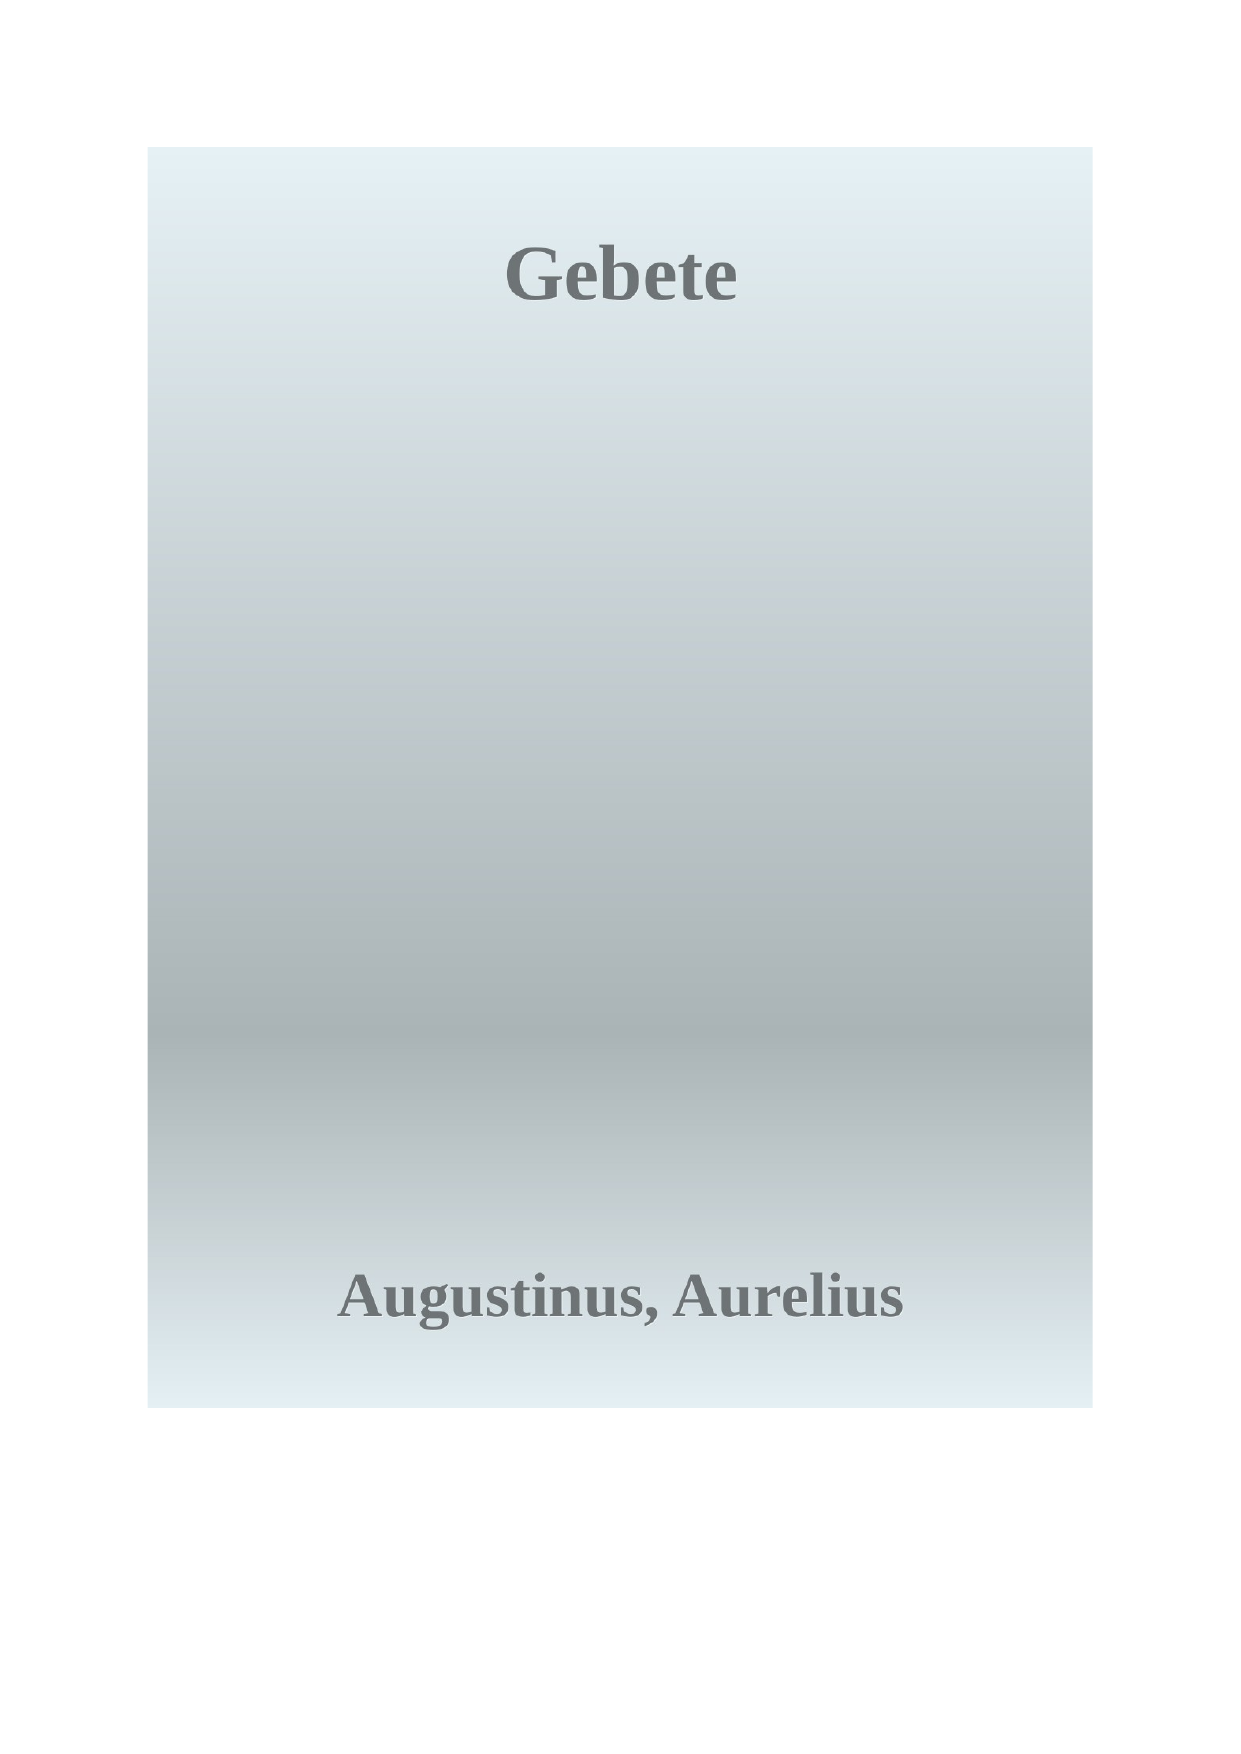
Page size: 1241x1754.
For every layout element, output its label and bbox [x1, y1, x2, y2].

picture [147, 147, 1093, 1408]
